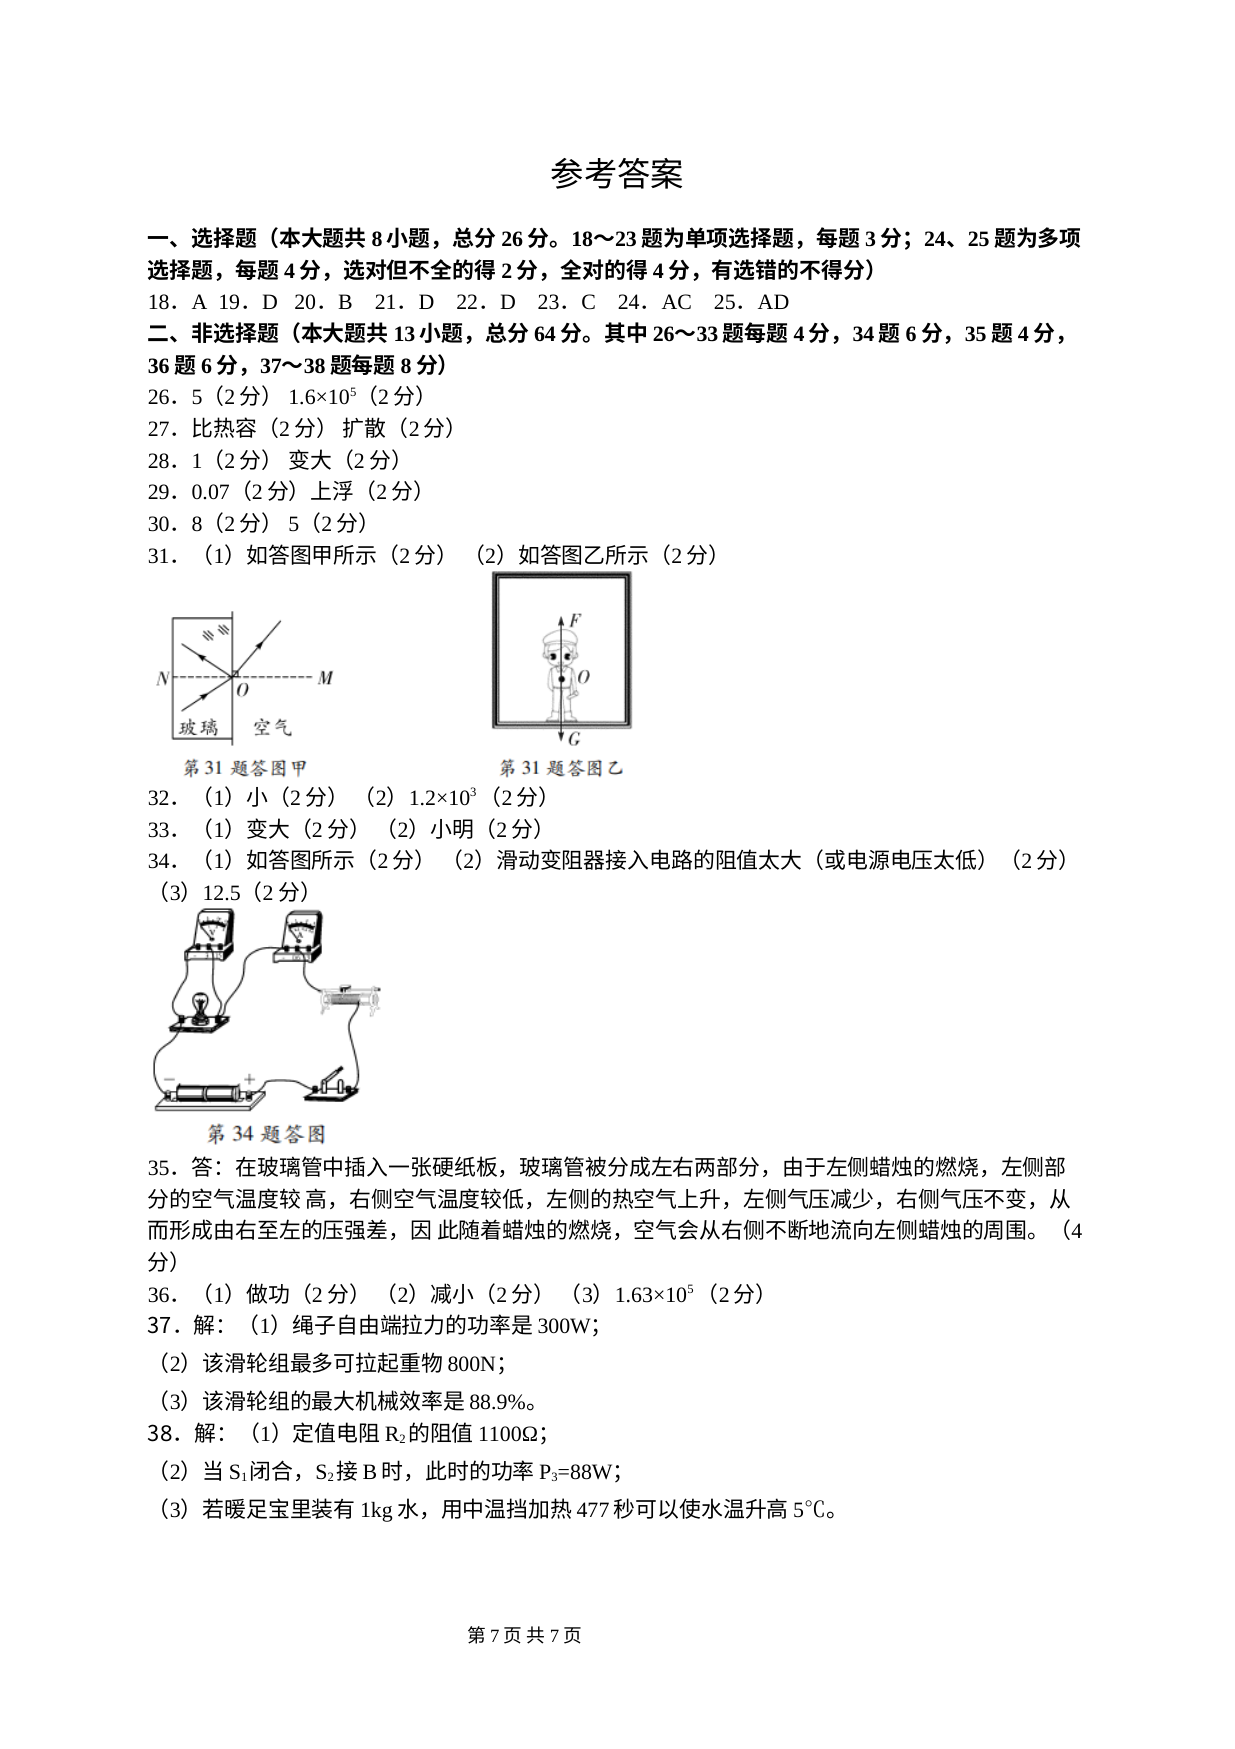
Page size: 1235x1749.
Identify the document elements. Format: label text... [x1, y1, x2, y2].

picture [147, 906, 390, 1150]
text 31．（1）如答图甲所示（2分） （2）如答图乙所示（2分） [148, 538, 1087, 569]
text （2）当S1闭合，S2接B时，此时的功率P3=88W； [148, 1454, 1087, 1486]
picture [147, 569, 644, 781]
text 二、非选择题（本大题共 13小题，总分 64分。其中 26～33题每题 4分，34题 6分，35题 4分，36题 6分，37～38题每题 8分） [148, 316, 1087, 379]
text （3）若暖足宝里装有1kg水，用中温挡加热477秒可以使水温升高5℃。 [148, 1492, 1087, 1523]
text 28．1（2分） 变大（2分） [148, 443, 1087, 474]
text 27．比热容（2分） 扩散（2分） [148, 411, 1087, 443]
text （2）该滑轮组最多可拉起重物800N； [148, 1346, 1087, 1378]
text 34．（1）如答图所示（2分） （2）滑动变阻器接入电路的阻值太大（或电源电压太低）（2分） （3）12.5（2分） [148, 843, 1087, 907]
text 29．0.07（2分）上浮（2分） [148, 474, 1087, 506]
text 35．答：在玻璃管中插入一张硬纸板，玻璃管被分成左右两部分，由于左侧蜡烛的燃烧，左侧部分的空气温度较 高，右侧空气温度较低，左侧的热空气上升，左侧气压减少，右侧气压不变，从而形成由右至左的压强差，因 此随着蜡烛的燃烧，空气会从右侧不断地流向左侧蜡烛的周围。（4分） [148, 1150, 1087, 1277]
text 32．（1）小（2分） （2）1.2×103 （2分） [148, 780, 1087, 812]
text 33．（1）变大（2分） （2）小明（2分） [148, 812, 1087, 843]
text 37．解：（1）绳子自由端拉力的功率是300W； [148, 1308, 1087, 1340]
text 30．8（2分） 5（2分） [148, 506, 1087, 538]
text 26．5（2分） 1.6×105（2分） [148, 379, 1087, 411]
text 18．A 19．D 20．B 21．D 22．D 23．C 24．AC 25．AD [148, 284, 1087, 316]
text 36．（1）做功（2分） （2）减小（2分） （3）1.63×105 （2分） [148, 1277, 1087, 1308]
text 38．解：（1）定值电阻R2的阻值1100Ω； [148, 1416, 1087, 1447]
text （3）该滑轮组的最大机械效率是88.9%。 [148, 1384, 1087, 1416]
text 一、选择题（本大题共 8小题，总分 26分。18～23题为单项选择题，每题 3分；24、25题为多项选择题，每题 4分，选对但不全的得 2分，全对的得 4分，有选错的不得分） [148, 221, 1087, 284]
text 参考答案 [148, 148, 1087, 196]
